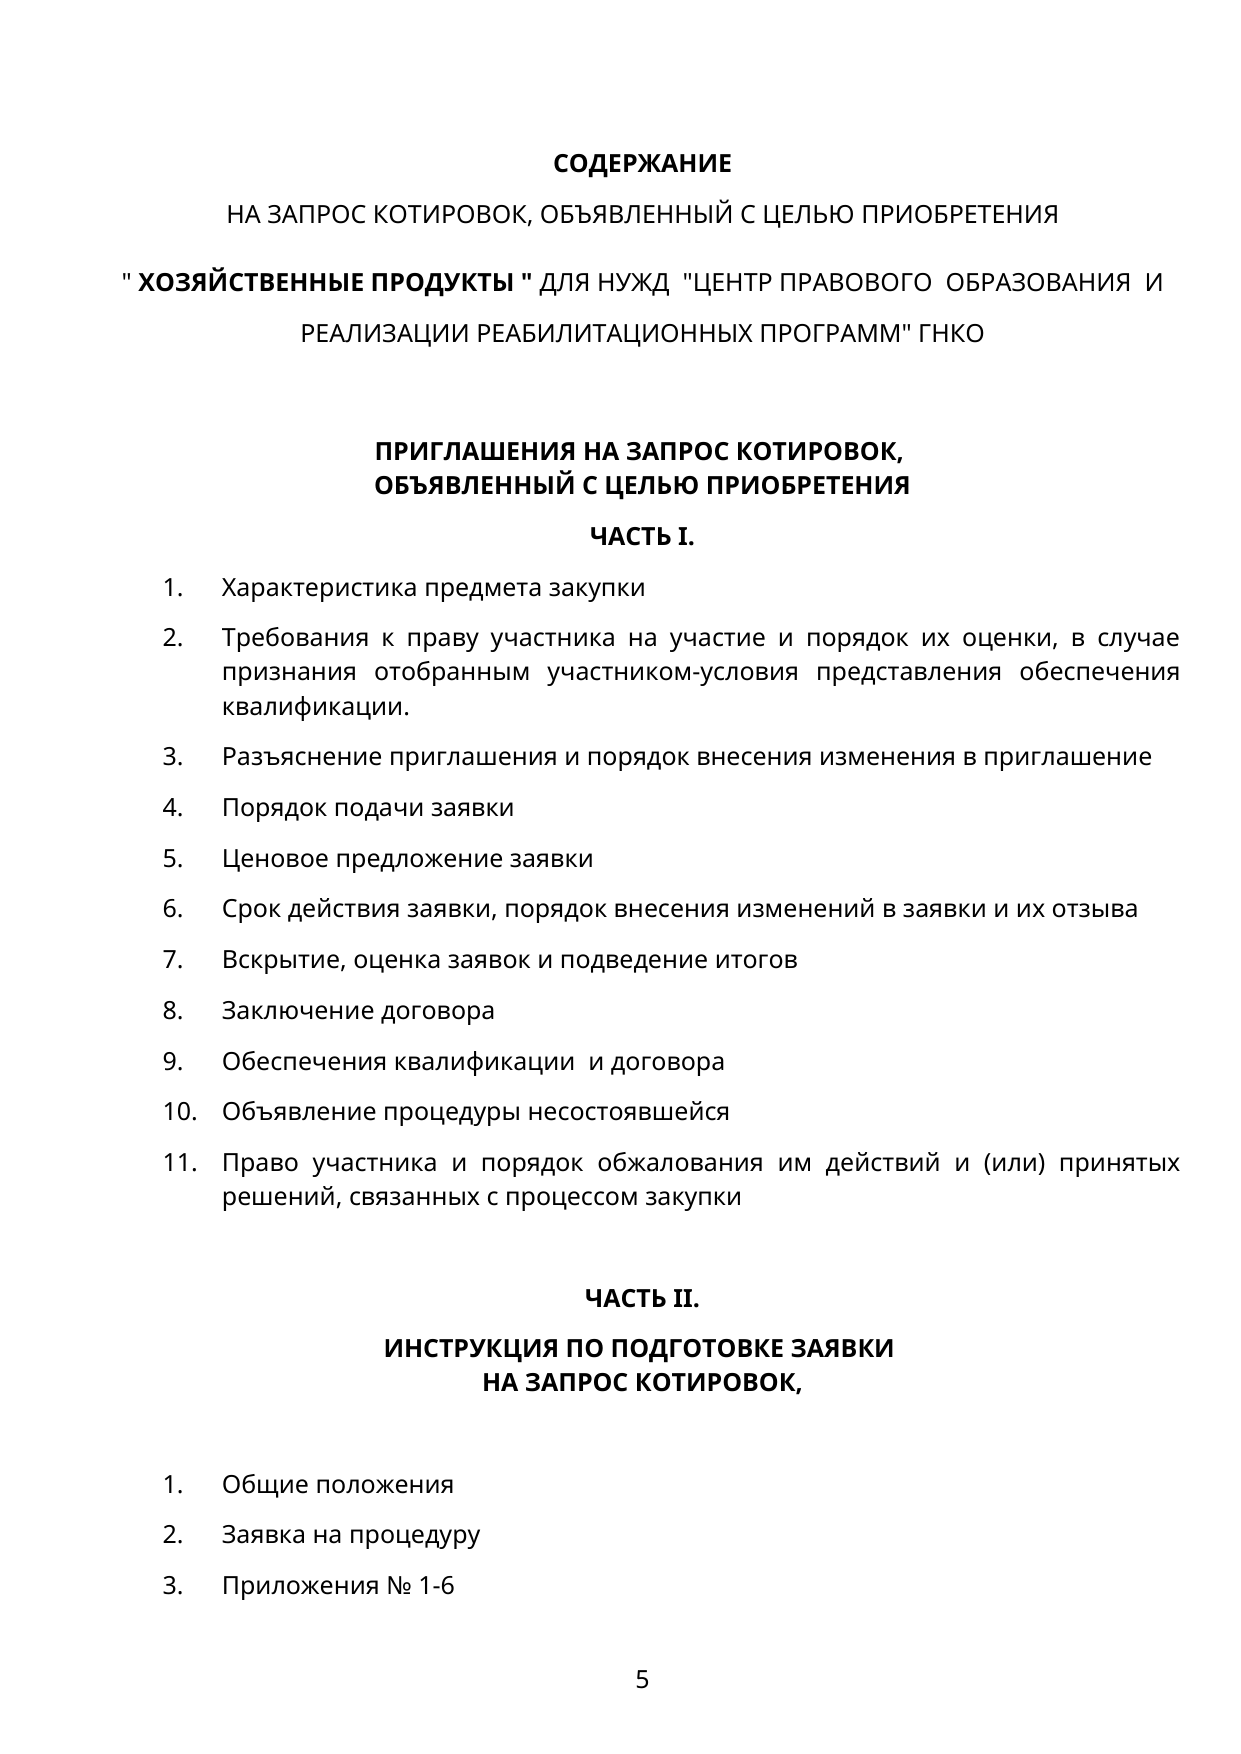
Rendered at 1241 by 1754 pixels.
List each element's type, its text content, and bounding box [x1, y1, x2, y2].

text НА ЗАПРОС КОТИРОВОК, ОБЪЯВЛЕННЫЙ С ЦЕЛЬЮ ПРИОБРЕТЕНИЯ [103, 197, 1182, 231]
text 5. Ценовое предложение заявки [162, 840, 1181, 874]
text 2. Заявка на процедуру [162, 1517, 1181, 1551]
text 3. Разъяснение приглашения и порядок внесения изменения в приглашение [162, 739, 1181, 773]
text 9. Обеспечения квалификации и договора [162, 1043, 1181, 1077]
text 2. Требования к праву участника на участие и порядок их оценки, в случае признания отобранным участником-условия представления обеспечения квалификации. [162, 620, 1181, 722]
text 10. Объявление процедуры несостоявшейся [162, 1094, 1181, 1128]
text ПРИГЛАШЕНИЯ НА ЗАПРОС КОТИРОВОК, ОБЪЯВЛЕННЫЙ С ЦЕЛЬЮ ПРИОБРЕТЕНИЯ [103, 434, 1181, 502]
text СОДЕРЖАНИЕ [103, 146, 1181, 180]
text ЧАСТЬ I. [103, 518, 1181, 553]
text ИНСТРУКЦИЯ ПО ПОДГОТОВКЕ ЗАЯВКИ НА ЗАПРОС КОТИРОВОК, [103, 1331, 1181, 1399]
text ЧАСТЬ II. [103, 1280, 1181, 1314]
text " ХОЗЯЙСТВЕННЫЕ ПРОДУКТЫ " ДЛЯ НУЖД "ЦЕНТР ПРАВОВОГО ОБРАЗОВАНИЯ И РЕАЛИЗАЦИИ РЕАБИЛИТАЦИОННЫХ ПРОГРАММ" ГНКО [103, 264, 1182, 349]
text 4. Порядок подачи заявки [162, 789, 1181, 824]
text 3. Приложения № 1-6 [162, 1568, 1181, 1602]
text 1. Характеристика предмета закупки [162, 569, 1181, 603]
text 6. Срок действия заявки, порядок внесения изменений в заявки и их отзыва [162, 891, 1181, 925]
text 11. Право участника и порядок обжалования им действий и (или) принятых решений, связанных с процессом закупки [162, 1145, 1181, 1213]
text 8. Заключение договора [162, 992, 1181, 1027]
text 7. Вскрытие, оценка заявок и подведение итогов [162, 942, 1181, 976]
text 1. Общие положения [162, 1466, 1181, 1501]
